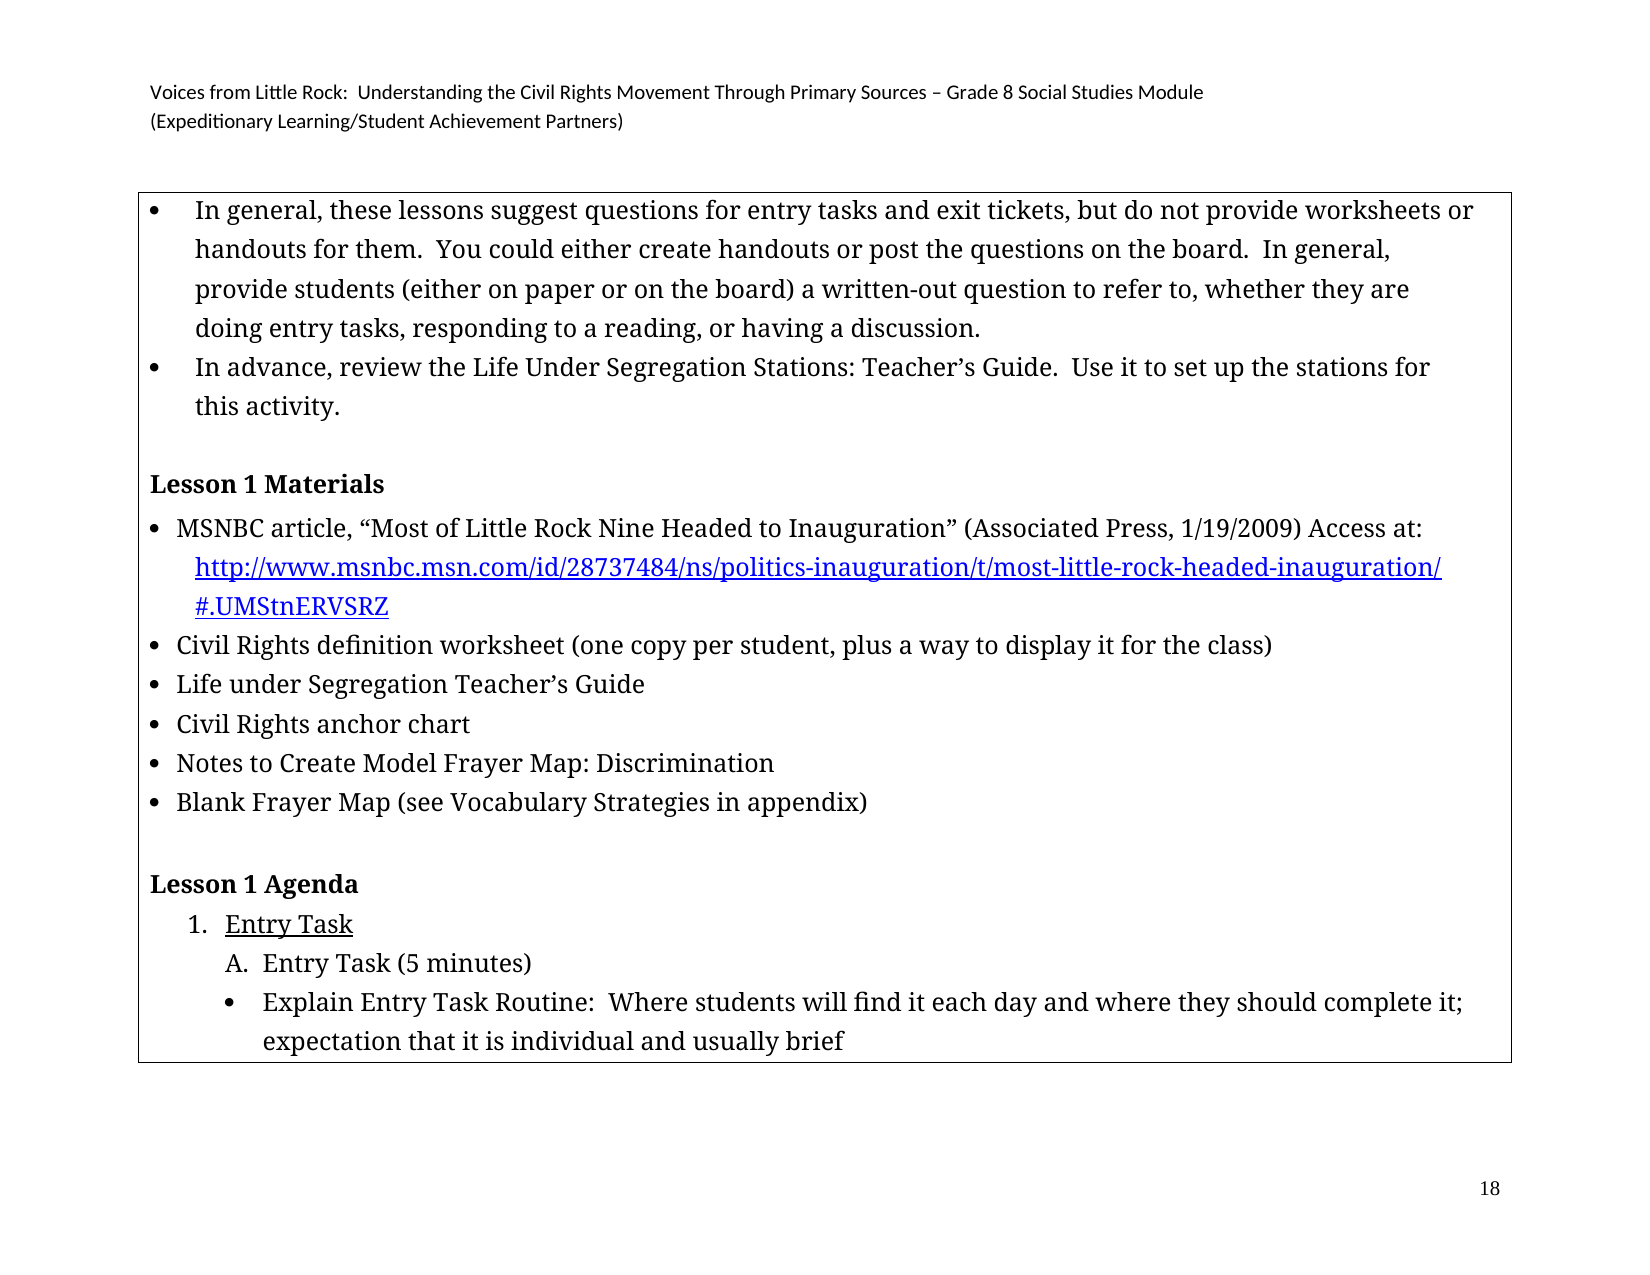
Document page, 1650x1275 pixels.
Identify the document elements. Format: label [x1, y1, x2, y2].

table_cell [139, 193, 1511, 1062]
